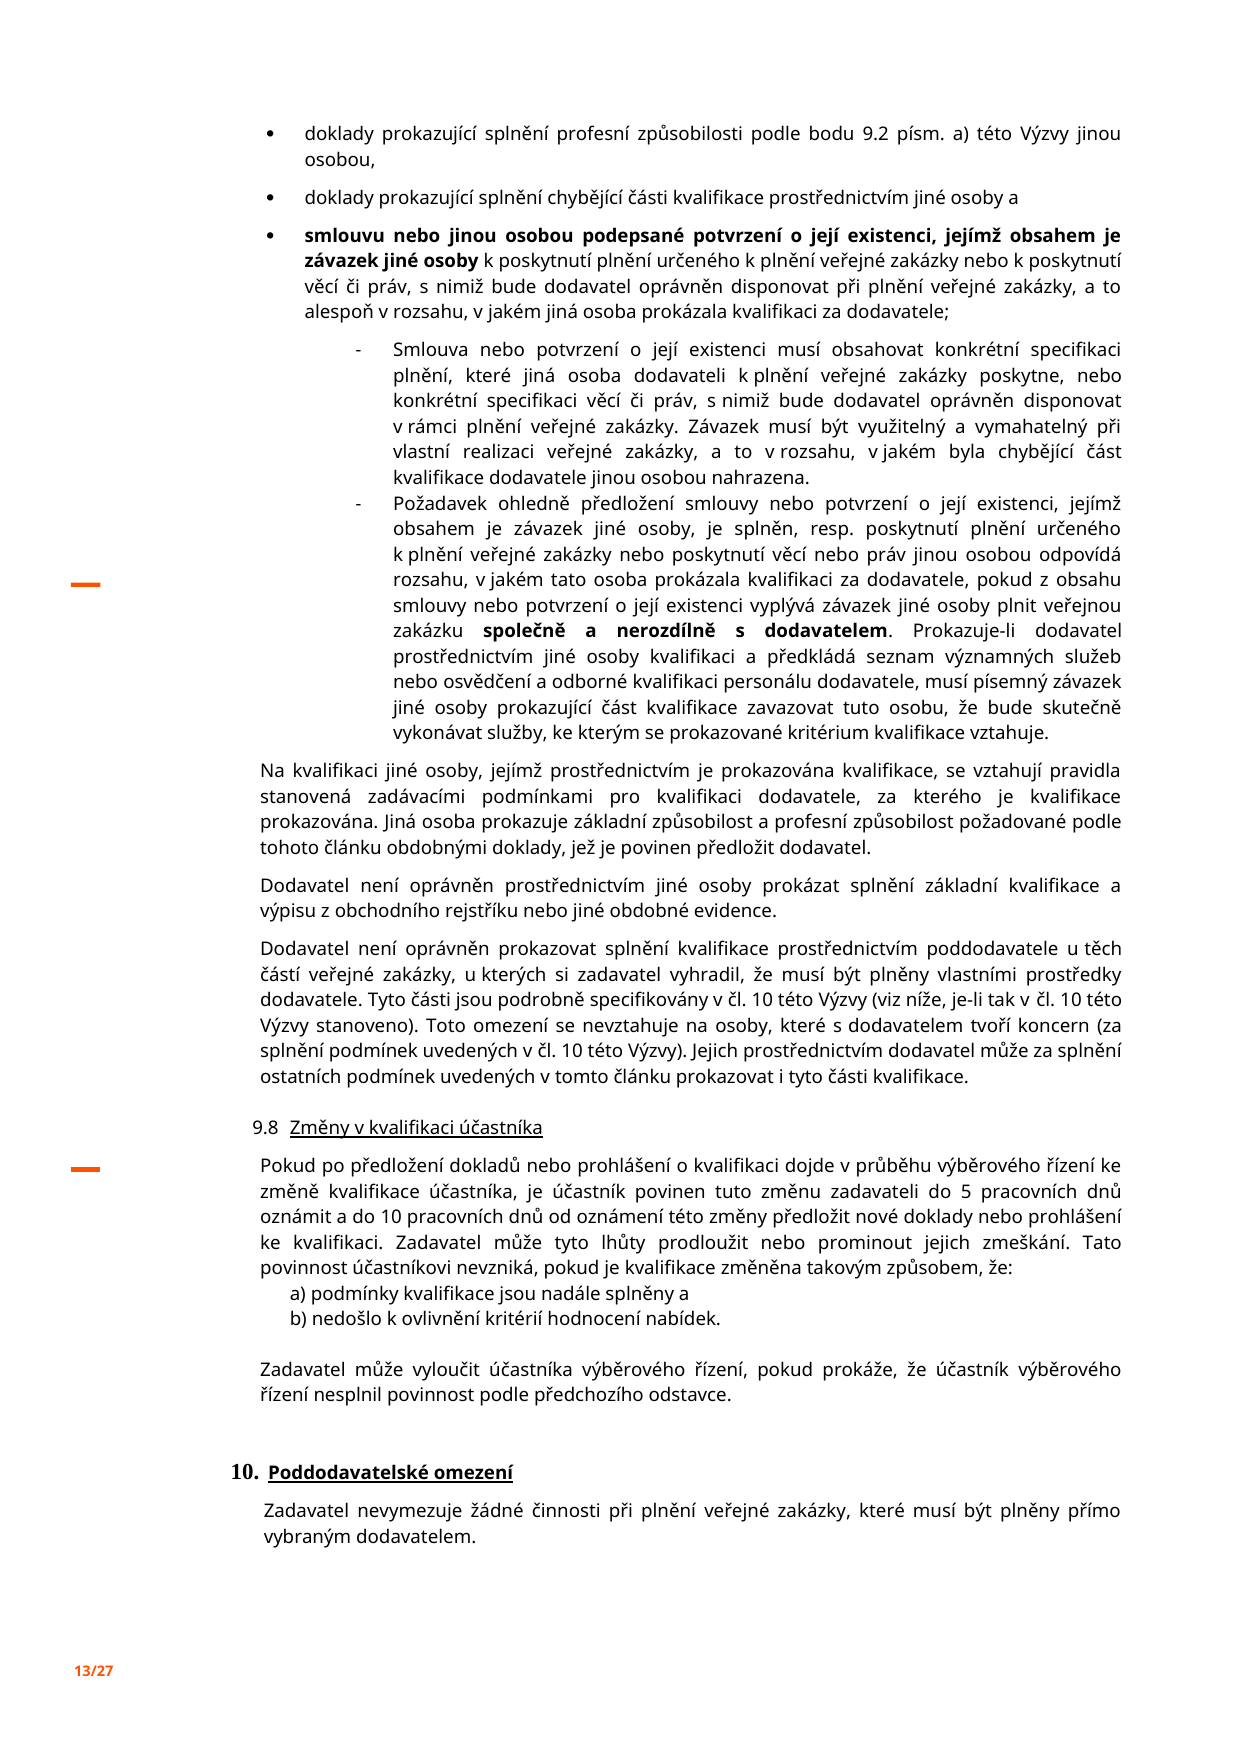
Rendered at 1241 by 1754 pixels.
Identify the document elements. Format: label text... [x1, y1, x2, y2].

list doklady prokazující splnění chybějící části kvalifikace prostřednictvím jiné osoby a [267, 184, 1122, 210]
text Zadavatel může vyloučit účastníka výběrového řízení, pokud prokáže, že účastník výběrového řízení nesplnil povinnost podle předchozího odstavce. [260, 1356, 1122, 1407]
text Dodavatel není oprávněn prokazovat splnění kvalifikace prostřednictvím poddodavatele u těch částí veřejné zakázky, u kterých si zadavatel vyhradil, že musí být plněny vlastními prostředky dodavatele. Tyto části jsou podrobně specifikovány v čl. 10 této Výzvy (viz níže, je-li tak v čl. 10 této Výzvy stanoveno). Toto omezení se nevztahuje na osoby, které s dodavatelem tvoří koncern (za splnění podmínek uvedených v čl. 10 této Výzvy). Jejich prostřednictvím dodavatel může za splnění ostatních podmínek uvedených v tomto článku prokazovat i tyto části kvalifikace. [260, 936, 1122, 1089]
text b) nedošlo k ovlivnění kritérií hodnocení nabídek. [289, 1306, 1122, 1331]
text Na kvalifikaci jiné osoby, jejímž prostřednictvím je prokazována kvalifikace, se vztahují pravidla stanovená zadávacími podmínkami pro kvalifikaci dodavatele, za kterého je kvalifikace prokazována. Jiná osoba prokazuje základní způsobilost a profesní způsobilost požadované podle tohoto článku obdobnými doklady, jež je povinen předložit dodavatel. [260, 758, 1122, 860]
text a) podmínky kvalifikace jsou nadále splněny a [289, 1280, 1122, 1306]
list Požadavek ohledně předložení smlouvy nebo potvrzení o její existenci, jejímž obsahem je závazek jiné osoby, je splněn, resp. poskytnutí plnění určeného k plnění veřejné zakázky nebo poskytnutí věcí nebo práv jinou osobou odpovídá rozsahu, v jakém tato osoba prokázala kvalifikaci za dodavatele, pokud z obsahu smlouvy nebo potvrzení o její existenci vyplývá závazek jiné osoby plnit veřejnou zakázku společně a nerozdílně s dodavatelem. Prokazuje-li dodavatel prostřednictvím jiné osoby kvalifikaci a předkládá seznam významných služeb nebo osvědčení a odborné kvalifikaci personálu dodavatele, musí písemný závazek jiné osoby prokazující část kvalifikace zavazovat tuto osobu, že bude skutečně vykonávat služby, ke kterým se prokazované kritérium kvalifikace vztahuje. [355, 490, 1122, 745]
list Smlouva nebo potvrzení o její existenci musí obsahovat konkrétní specifikaci plnění, které jiná osoba dodavateli k plnění veřejné zakázky poskytne, nebo konkrétní specifikaci věcí či práv, s nimiž bude dodavatel oprávněn disponovat v rámci plnění veřejné zakázky. Závazek musí být využitelný a vymahatelný při vlastní realizaci veřejné zakázky, a to v rozsahu, v jakém byla chybějící část kvalifikace dodavatele jinou osobou nahrazena. [355, 337, 1122, 490]
text Zadavatel nevymezuje žádné činnosti při plnění veřejné zakázky, které musí být plněny přímo vybraným dodavatelem. [263, 1497, 1122, 1548]
list doklady prokazující splnění profesní způsobilosti podle bodu 9.2 písm. a) této Výzvy jinou osobou, [267, 121, 1122, 172]
list Změny v kvalifikaci účastníka [252, 1114, 1122, 1140]
text Pokud po předložení dokladů nebo prohlášení o kvalifikaci dojde v průběhu výběrového řízení ke změně kvalifikace účastníka, je účastník povinen tuto změnu zadavateli do 5 pracovních dnů oznámit a do 10 pracovních dnů od oznámení této změny předložit nové doklady nebo prohlášení ke kvalifikaci. Zadavatel může tyto lhůty prodloužit nebo prominout jejich zmeškání. Tato povinnost účastníkovi nevzniká, pokud je kvalifikace změněna takovým způsobem, že: [260, 1152, 1122, 1280]
text Dodavatel není oprávněn prostřednictvím jiné osoby prokázat splnění základní kvalifikace a výpisu z obchodního rejstříku nebo jiné obdobné evidence. [260, 872, 1122, 923]
list smlouvu nebo jinou osobou podepsané potvrzení o její existenci, jejímž obsahem je závazek jiné osoby k poskytnutí plnění určeného k plnění veřejné zakázky nebo k poskytnutí věcí či práv, s nimiž bude dodavatel oprávněn disponovat při plnění veřejné zakázky, a to alespoň v rozsahu, v jakém jiná osoba prokázala kvalifikaci za dodavatele; [267, 222, 1122, 324]
list Poddodavatelské omezení [230, 1458, 1122, 1485]
